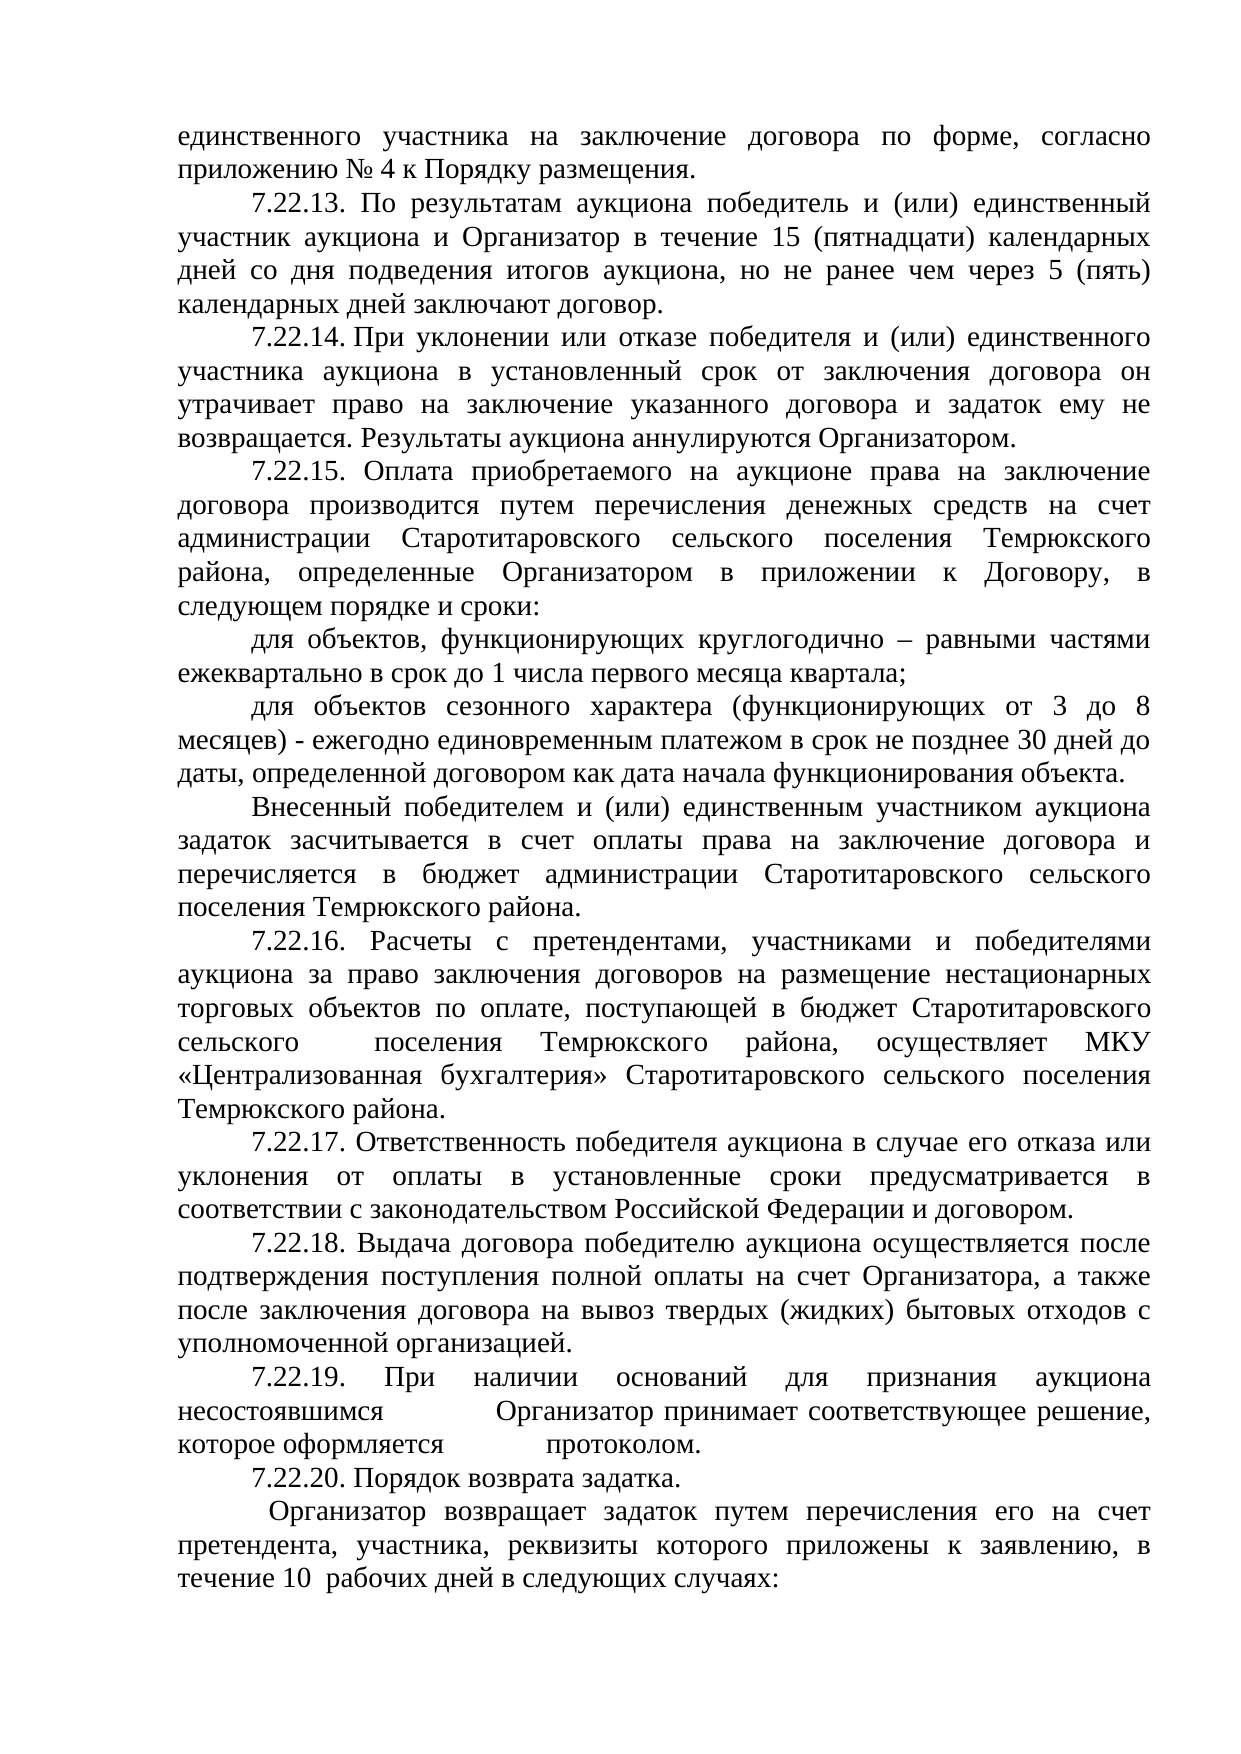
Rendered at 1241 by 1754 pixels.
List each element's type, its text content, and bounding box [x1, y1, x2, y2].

text 7.22.20. Порядок возврата задатка. [177, 1460, 1152, 1493]
text 7.22.14. При уклонении или отказе победителя и (или) единственного участника аукциона в установленный срок от заключения договора он утрачивает право на заключение указанного договора и задаток ему не возвращается. Результаты аукциона аннулируются Организатором. [177, 319, 1152, 453]
text 7.22.18. Выдача договора победителю аукциона осуществляется после подтверждения поступления полной оплаты на счет Организатора, а также после заключения договора на вывоз твердых (жидких) бытовых отходов с уполномоченной организацией. [177, 1225, 1152, 1359]
text Организатор возвращает задаток путем перечисления его на счет претендента, участника, реквизиты которого приложены к заявлению, в течение 10 рабочих дней в следующих случаях: [177, 1493, 1152, 1594]
text 7.22.15. Оплата приобретаемого на аукционе права на заключение договора производится путем перечисления денежных средств на счет администрации Старотитаровского сельского поселения Темрюкского района, определенные Организатором в приложении к Договору, в следующем порядке и сроки: [177, 453, 1152, 621]
text для объектов, функционирующих круглогодично – равными частями ежеквартально в срок до 1 числа первого месяца квартала; [177, 621, 1152, 688]
text 7.22.13. По результатам аукциона победитель и (или) единственный участник аукциона и Организатор в течение 15 (пятнадцати) календарных дней со дня подведения итогов аукциона, но не ранее чем через 5 (пять) календарных дней заключают договор. [177, 185, 1152, 319]
text 7.22.17. Ответственность победителя аукциона в случае его отказа или уклонения от оплаты в установленные сроки предусматривается в соответствии с законодательством Российской Федерации и договором. [177, 1124, 1152, 1225]
text 7.22.16. Расчеты с претендентами, участниками и победителями аукциона за право заключения договоров на размещение нестационарных торговых объектов по оплате, поступающей в бюджет Старотитаровского сельского поселения Темрюкского района, осуществляет МКУ «Централизованная бухгалтерия» Старотитаровского сельского поселения Темрюкского района. [177, 923, 1152, 1124]
text Внесенный победителем и (или) единственным участником аукциона задаток засчитывается в счет оплаты права на заключение договора и перечисляется в бюджет администрации Старотитаровского сельского поселения Темрюкского района. [177, 789, 1152, 923]
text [177, 118, 1152, 185]
text 7.22.19. При наличии оснований для признания аукциона несостоявшимся Организатор принимает соответствующее решение, которое оформляется протоколом. [177, 1359, 1152, 1460]
text для объектов сезонного характера (функционирующих от 3 до 8 месяцев) - ежегодно единовременным платежом в срок не позднее 30 дней до даты, определенной договором как дата начала функционирования объекта. [177, 688, 1152, 789]
